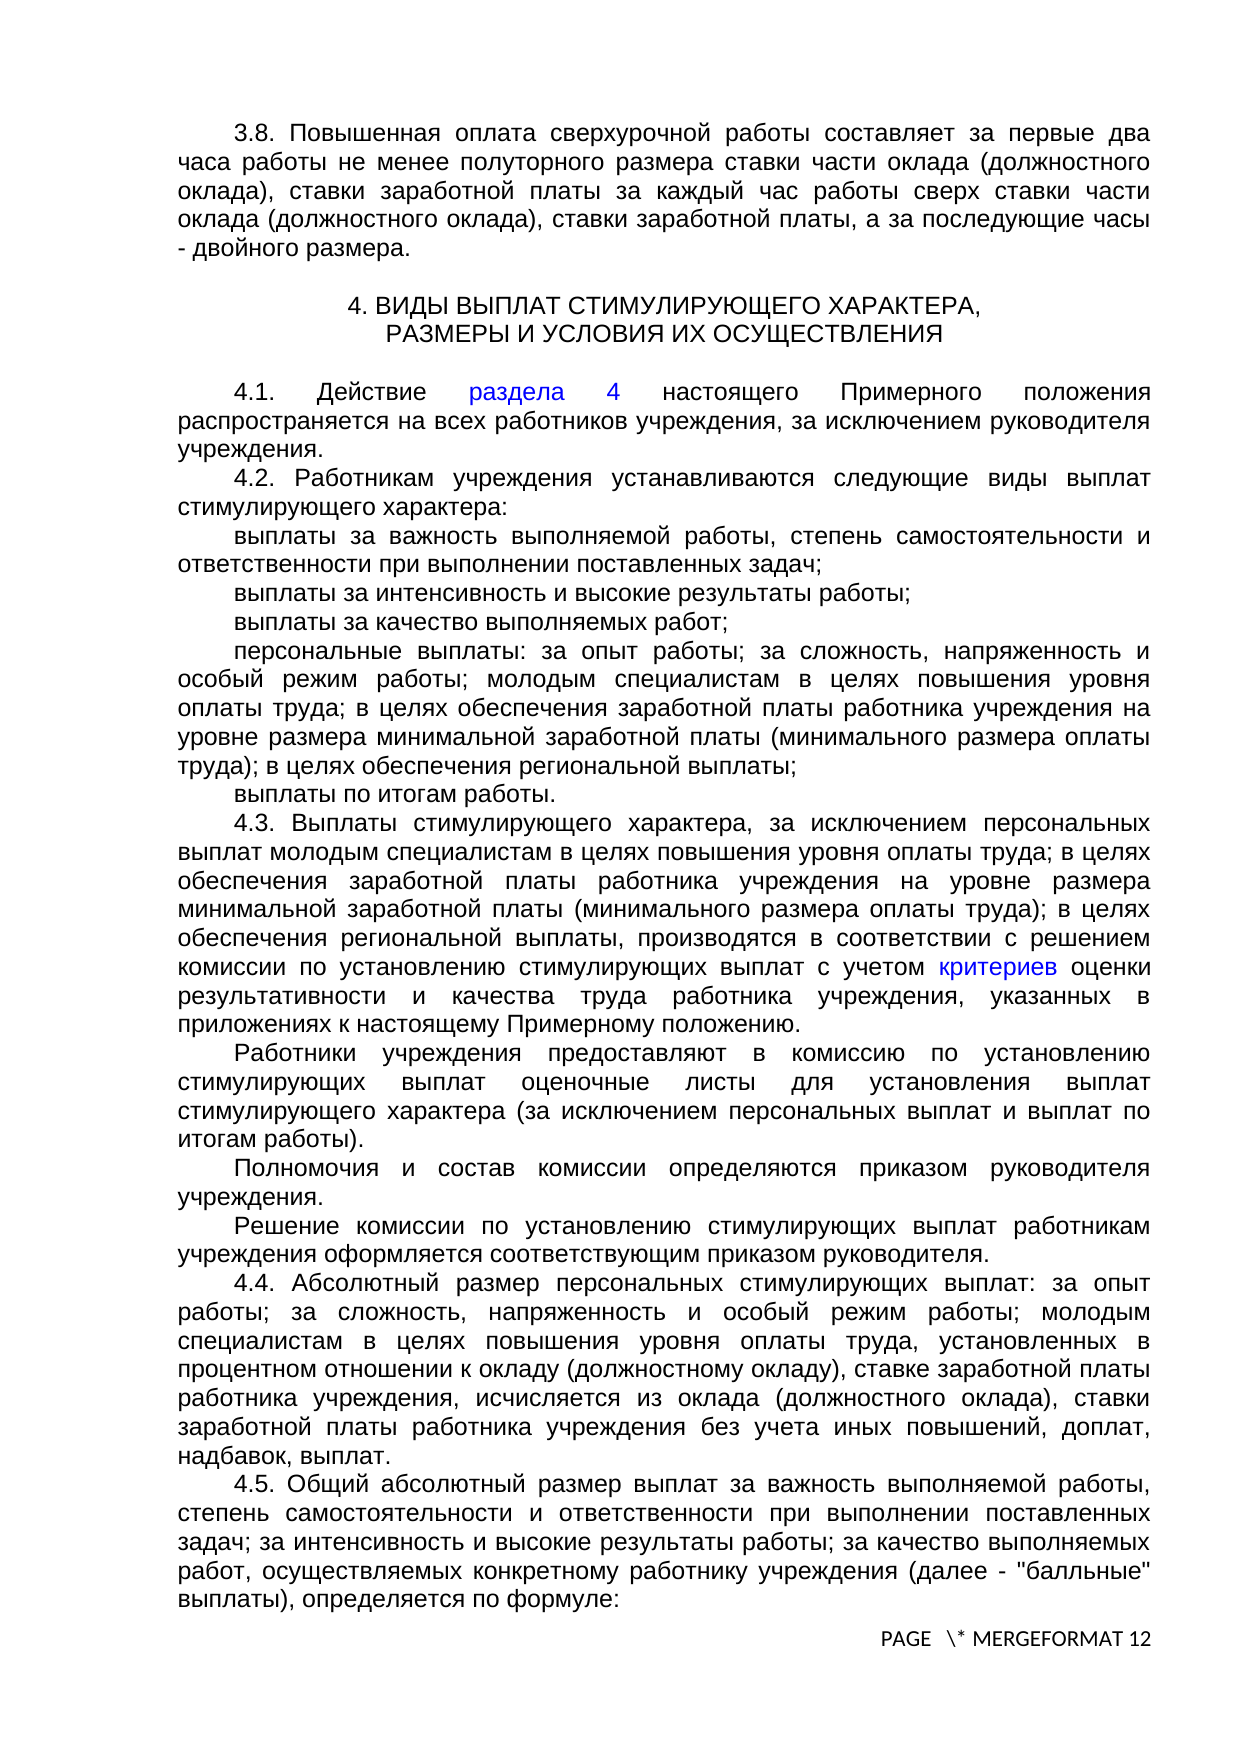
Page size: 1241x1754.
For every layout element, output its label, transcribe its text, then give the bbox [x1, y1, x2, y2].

text 4.1. Действие раздела 4 настоящего Примерного положения распространяется на всех работников учреждения, за исключением руководителя учреждения. [177, 377, 1152, 463]
text выплаты за интенсивность и высокие результаты работы; [177, 578, 1152, 607]
text 3.8. Повышенная оплата сверхурочной работы составляет за первые два часа работы не менее полуторного размера ставки части оклада (должностного оклада), ставки заработной платы за каждый час работы сверх ставки части оклада (должностного оклада), ставки заработной платы, а за последующие часы - двойного размера. [177, 118, 1152, 262]
text Работники учреждения предоставляют в комиссию по установлению стимулирующих выплат оценочные листы для установления выплат стимулирующего характера (за исключением персональных выплат и выплат по итогам работы). [177, 1038, 1152, 1153]
text 4. ВИДЫ ВЫПЛАТ СТИМУЛИРУЮЩЕГО ХАРАКТЕРА, [177, 291, 1152, 319]
text выплаты за качество выполняемых работ; [177, 607, 1152, 636]
text 4.2. Работникам учреждения устанавливаются следующие виды выплат стимулирующего характера: [177, 463, 1152, 521]
text 4.3. Выплаты стимулирующего характера, за исключением персональных выплат молодым специалистам в целях повышения уровня оплаты труда; в целях обеспечения заработной платы работника учреждения на уровне размера минимальной заработной платы (минимального размера оплаты труда); в целях обеспечения региональной выплаты, производятся в соответствии с решением комиссии по установлению стимулирующих выплат с учетом критериев оценки результативности и качества труда работника учреждения, указанных в приложениях к настоящему Примерному положению. [177, 808, 1152, 1038]
text выплаты за важность выполняемой работы, степень самостоятельности и ответственности при выполнении поставленных задач; [177, 521, 1152, 578]
text РАЗМЕРЫ И УСЛОВИЯ ИХ ОСУЩЕСТВЛЕНИЯ [177, 319, 1152, 348]
text Полномочия и состав комиссии определяются приказом руководителя учреждения. [177, 1153, 1152, 1211]
text выплаты по итогам работы. [177, 779, 1152, 808]
text Решение комиссии по установлению стимулирующих выплат работникам учреждения оформляется соответствующим приказом руководителя. [177, 1211, 1152, 1268]
text 4.5. Общий абсолютный размер выплат за важность выполняемой работы, степень самостоятельности и ответственности при выполнении поставленных задач; за интенсивность и высокие результаты работы; за качество выполняемых работ, осуществляемых конкретному работнику учреждения (далее - "балльные" выплаты), определяется по формуле: [177, 1469, 1152, 1613]
text 4.4. Абсолютный размер персональных стимулирующих выплат: за опыт работы; за сложность, напряженность и особый режим работы; молодым специалистам в целях повышения уровня оплаты труда, установленных в процентном отношении к окладу (должностному окладу), ставке заработной платы работника учреждения, исчисляется из оклада (должностного оклада), ставки заработной платы работника учреждения без учета иных повышений, доплат, надбавок, выплат. [177, 1268, 1152, 1469]
text персональные выплаты: за опыт работы; за сложность, напряженность и особый режим работы; молодым специалистам в целях повышения уровня оплаты труда; в целях обеспечения заработной платы работника учреждения на уровне размера минимальной заработной платы (минимального размера оплаты труда); в целях обеспечения региональной выплаты; [177, 636, 1152, 779]
